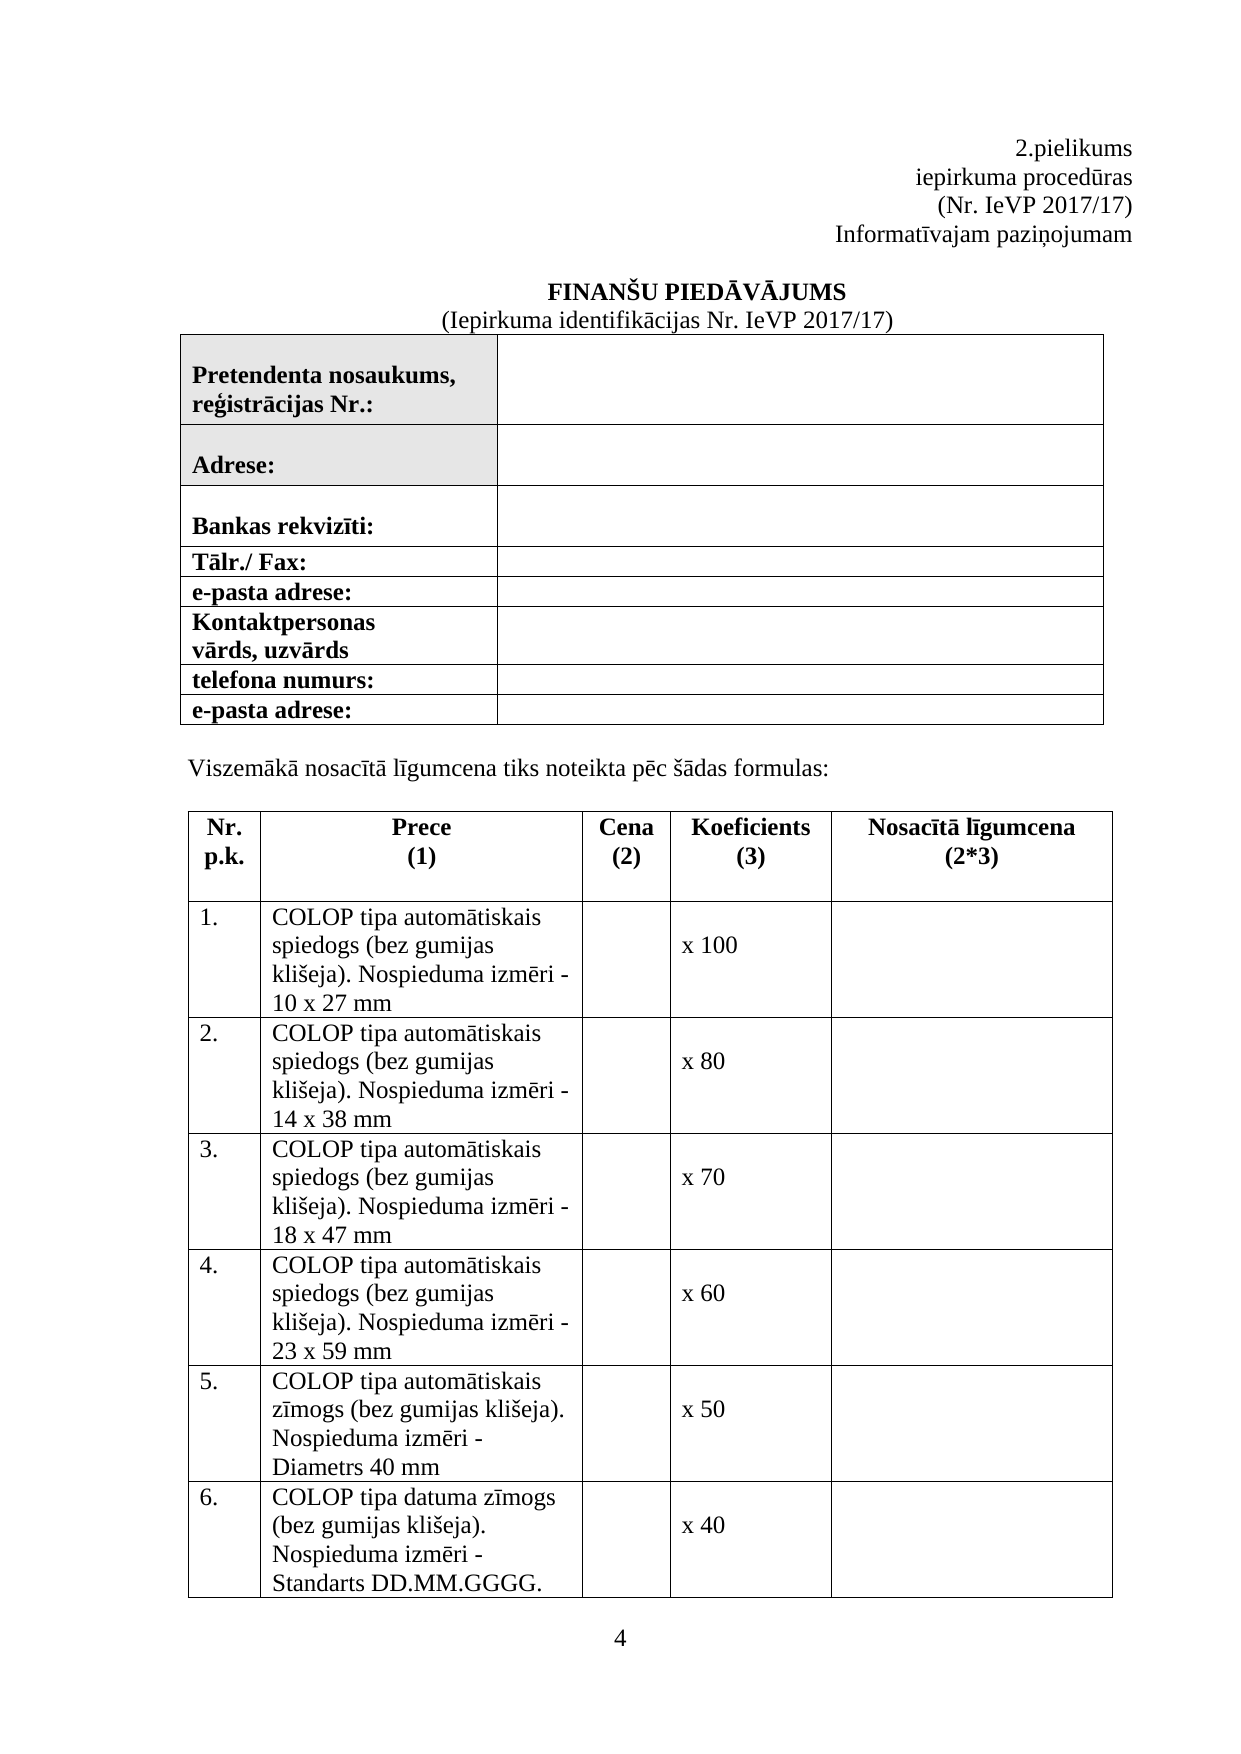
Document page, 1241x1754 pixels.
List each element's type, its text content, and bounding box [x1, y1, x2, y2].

table_cell [583, 1366, 670, 1481]
table_cell [498, 665, 1103, 694]
text (Iepirkuma identifikācijas Nr. IeVP 2017/17) [187, 305, 1147, 334]
table_cell x 60 [671, 1250, 831, 1365]
table_header Nr. p.k. [189, 812, 260, 901]
table_header [498, 335, 1103, 424]
table_cell [498, 695, 1103, 724]
table_cell e-pasta adrese: [181, 695, 497, 724]
table_cell 4. [189, 1250, 260, 1365]
table_cell x 40 [671, 1482, 831, 1597]
table_cell 1. [189, 902, 260, 1017]
table_cell [498, 425, 1103, 485]
text 2.pielikums [187, 133, 1132, 162]
table_cell 6. [189, 1482, 260, 1597]
table_cell x 80 [671, 1018, 831, 1133]
table_cell [498, 547, 1103, 576]
table_cell [498, 607, 1103, 664]
table_cell Adrese: [181, 425, 497, 485]
table_cell x 50 [671, 1366, 831, 1481]
table_cell [583, 1250, 670, 1365]
text Viszemākā nosacītā līgumcena tiks noteikta pēc šādas formulas: [187, 753, 1053, 782]
table_header Koeficients (3) [671, 812, 831, 901]
table_cell x 70 [671, 1134, 831, 1249]
table_cell [583, 902, 670, 1017]
table_cell 2. [189, 1018, 260, 1133]
table_cell Bankas rekvizīti: [181, 486, 497, 546]
table_cell [832, 1250, 1112, 1365]
table_cell COLOP tipa automātiskais spiedogs (bez gumijas klišeja). Nospieduma izmēri - 18 x 47 mm [261, 1134, 582, 1249]
table_cell x 100 [671, 902, 831, 1017]
table_cell COLOP tipa datuma zīmogs (bez gumijas klišeja). Nospieduma izmēri - Standarts DD.MM.GGGG. [261, 1482, 582, 1597]
table_cell [832, 1366, 1112, 1481]
table_cell [583, 1134, 670, 1249]
table_cell [832, 902, 1112, 1017]
table_cell COLOP tipa automātiskais spiedogs (bez gumijas klišeja). Nospieduma izmēri - 10 x 27 mm [261, 902, 582, 1017]
text FINANŠU PIEDĀVĀJUMS [187, 277, 1147, 305]
table_cell Tālr./ Fax: [181, 547, 497, 576]
table_cell [832, 1018, 1112, 1133]
table_header Cena (2) [583, 812, 670, 901]
table_cell [583, 1018, 670, 1133]
table_cell [498, 486, 1103, 546]
table_header Nosacītā līgumcena (2*3) [832, 812, 1112, 901]
table_cell telefona numurs: [181, 665, 497, 694]
table_cell 3. [189, 1134, 260, 1249]
table_cell COLOP tipa automātiskais spiedogs (bez gumijas klišeja). Nospieduma izmēri - 23 x 59 mm [261, 1250, 582, 1365]
table_cell e-pasta adrese: [181, 577, 497, 606]
text Informatīvajam paziņojumam [187, 219, 1132, 248]
table_cell [832, 1134, 1112, 1249]
text (Nr. IeVP 2017/17) [187, 190, 1132, 219]
table_cell Kontaktpersonas vārds, uzvārds [181, 607, 497, 664]
table_cell COLOP tipa automātiskais spiedogs (bez gumijas klišeja). Nospieduma izmēri - 14 x 38 mm [261, 1018, 582, 1133]
table_cell [583, 1482, 670, 1597]
table_cell [832, 1482, 1112, 1597]
table_header Prece (1) [261, 812, 582, 901]
table_cell COLOP tipa automātiskais zīmogs (bez gumijas klišeja). Nospieduma izmēri - Diametrs 40 mm [261, 1366, 582, 1481]
table_cell [498, 577, 1103, 606]
table_cell 5. [189, 1366, 260, 1481]
table_header Pretendenta nosaukums, reģistrācijas Nr.: [181, 335, 497, 424]
text iepirkuma procedūras [187, 162, 1132, 190]
